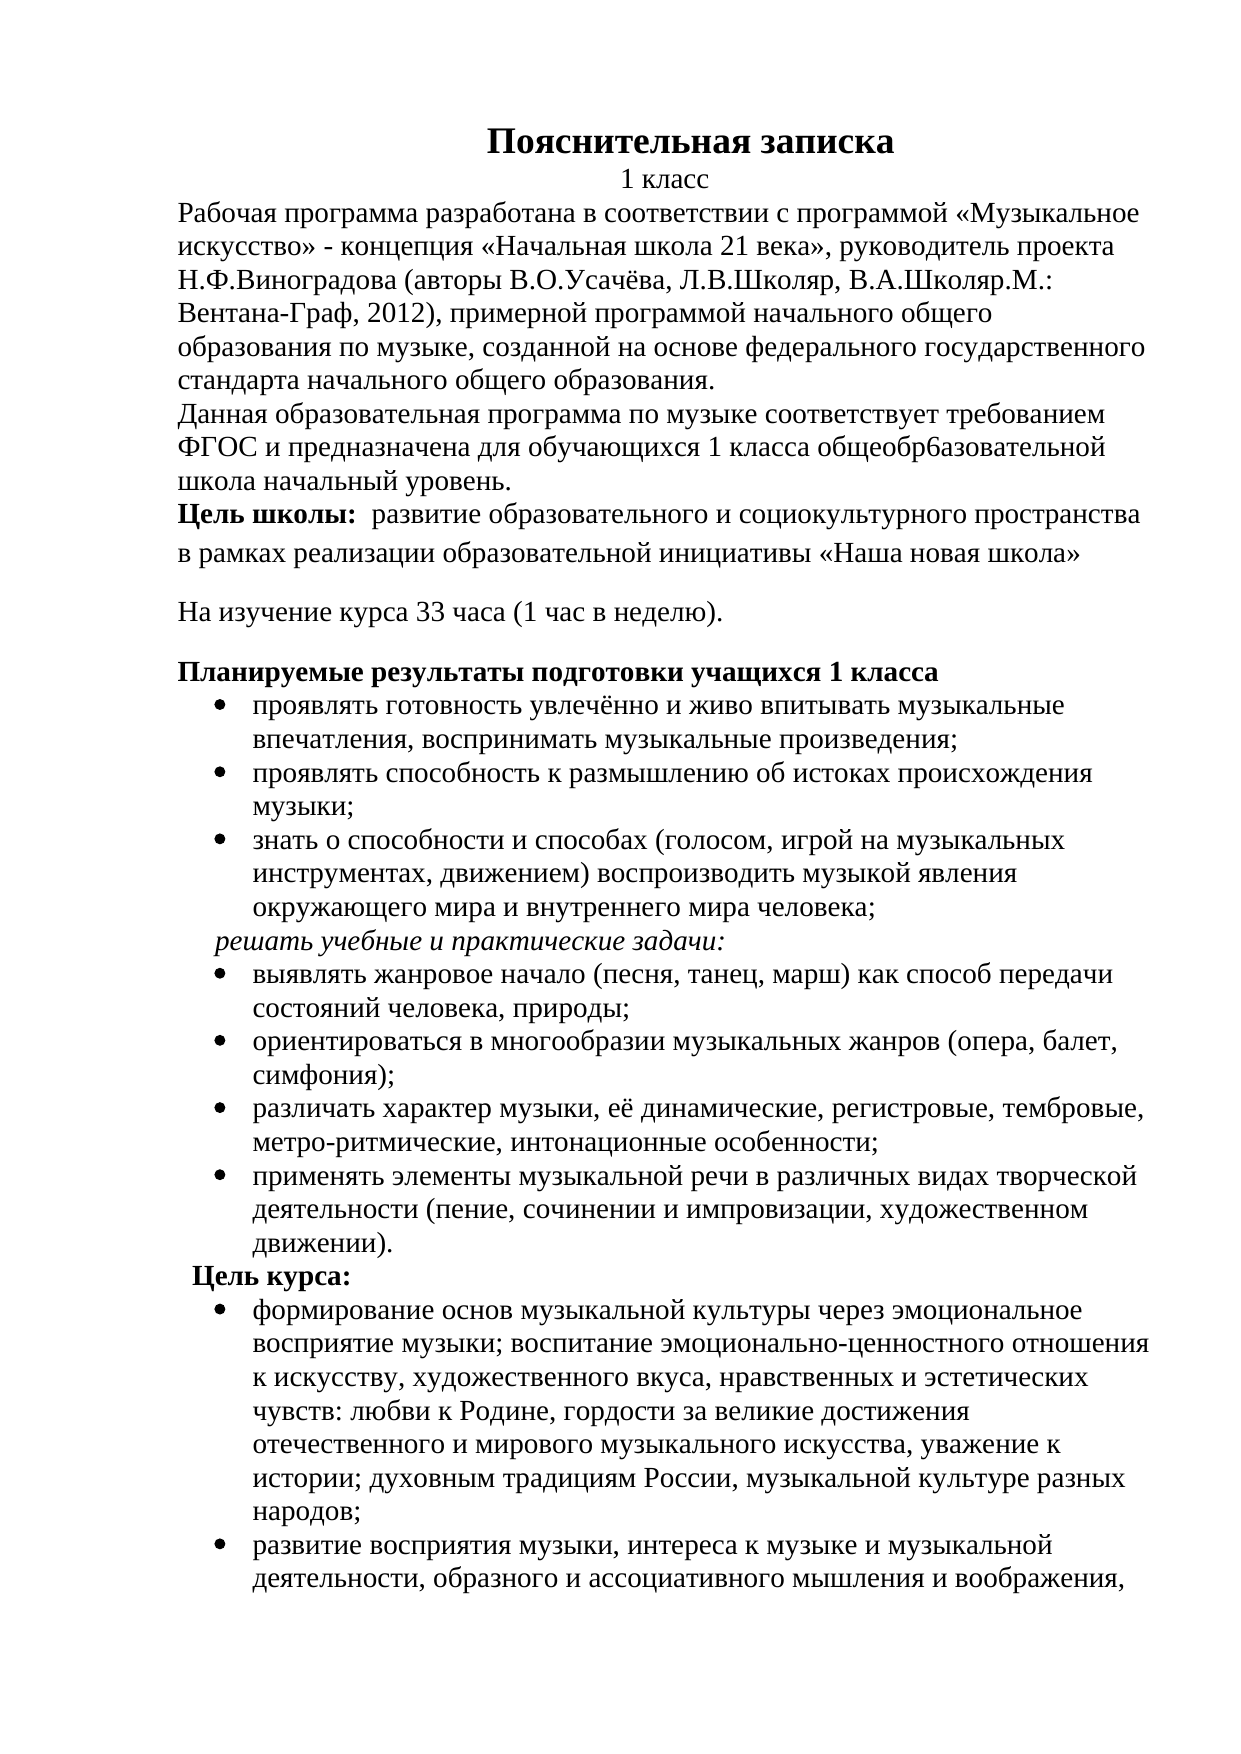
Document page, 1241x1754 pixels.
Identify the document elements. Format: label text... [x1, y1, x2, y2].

list проявлять способность к размышлению об истоках происхождения музыки; [215, 755, 1152, 822]
text решать учебные и практические задачи: [215, 923, 1152, 956]
list проявлять готовность увлечённо и живо впитывать музыкальные впечатления, воспринимать музыкальные произведения; [215, 687, 1152, 755]
text Цель курса: [177, 1258, 1152, 1292]
list ориентироваться в многообразии музыкальных жанров (опера, балет, симфония); [215, 1023, 1152, 1091]
text Рабочая программа разработана в соответствии с программой «Музыкальное искусство» - концепция «Начальная школа 21 века», руководитель проекта Н.Ф.Виноградова (авторы В.О.Усачёва, Л.В.Школяр, В.А.Школяр.М.: Вентана-Граф, 2012), примерной программой начального общего образования по музыке, созданной на основе федерального государственного стандарта начального общего образования. [177, 195, 1152, 396]
list применять элементы музыкальной речи в различных видах творческой деятельности (пение, сочинении и импровизации, художественном движении). [215, 1158, 1152, 1258]
list различать характер музыки, её динамические, регистровые, тембровые, метро-ритмические, интонационные особенности; [215, 1091, 1152, 1158]
text Пояснительная записка [177, 118, 1152, 161]
text 1 класс [177, 161, 1152, 195]
list выявлять жанровое начало (песня, танец, марш) как способ передачи состояний человека, природы; [215, 956, 1152, 1023]
list знать о способности и способах (голосом, игрой на музыкальных инструментах, движением) воспроизводить музыкой явления окружающего мира и внутреннего мира человека; [215, 822, 1152, 923]
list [215, 1527, 1152, 1594]
text Данная образовательная программа по музыке соответствует требованием ФГОС и предназначена для обучающихся 1 класса общеобр6азовательной школа начальный уровень. [177, 396, 1152, 497]
list формирование основ музыкальной культуры через эмоциональное восприятие музыки; воспитание эмоционально-ценностного отношения к искусству, художественного вкуса, нравственных и эстетических чувств: любви к Родине, гордости за великие достижения отечественного и мирового музыкального искусства, уважение к истории; духовным традициям России, музыкальной культуре разных народов; [215, 1292, 1152, 1527]
text Планируемые результаты подготовки учащихся 1 класса [177, 654, 1152, 687]
text На изучение курса 33 часа (1 час в неделю). [177, 594, 1152, 628]
text Цель школы: развитие образовательного и социокультурного пространства в рамках реализации образовательной инициативы «Наша новая школа» [177, 497, 1152, 569]
